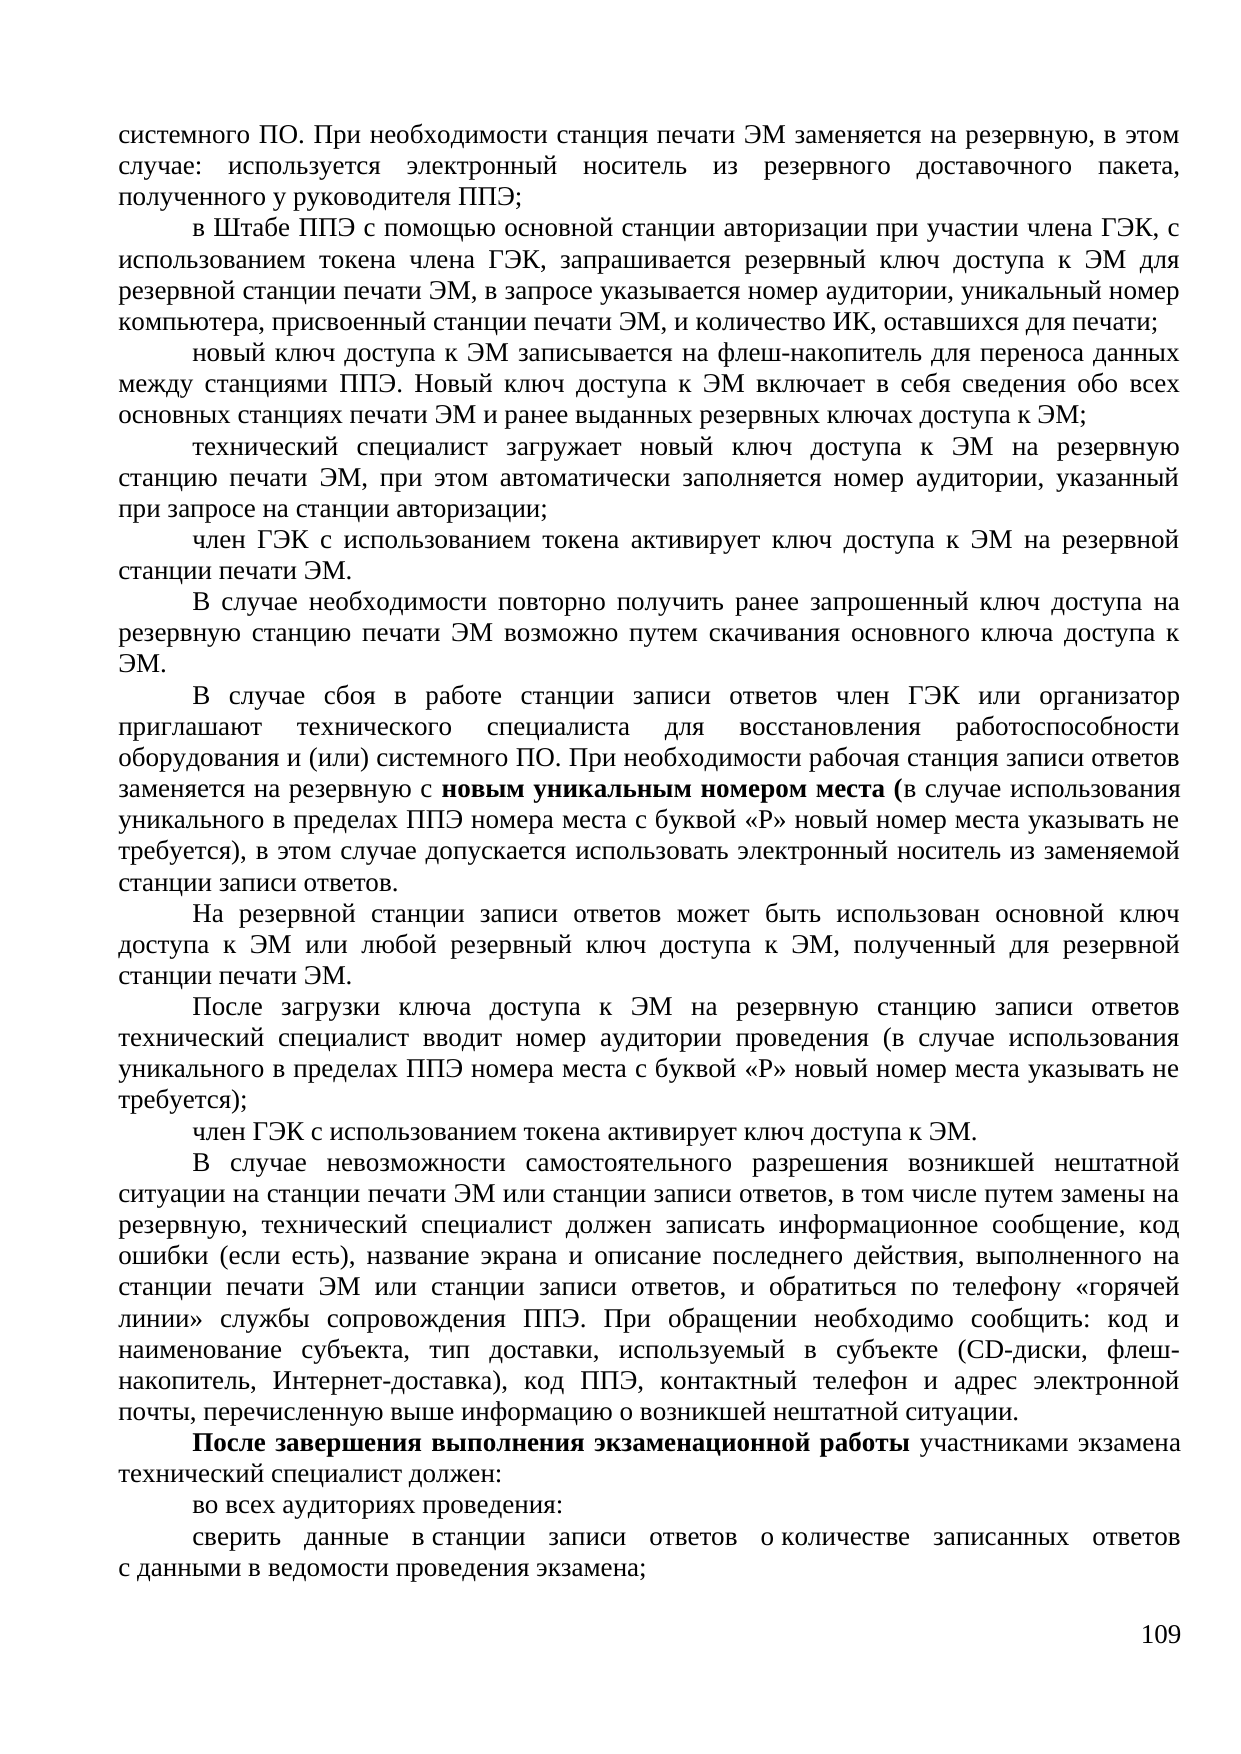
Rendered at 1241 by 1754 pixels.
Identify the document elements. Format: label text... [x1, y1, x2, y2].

text В случае сбоя в работе станции записи ответов член ГЭК или организатор приглашают технического специалиста для восстановления работоспособности оборудования и (или) системного ПО. При необходимости рабочая станция записи ответов заменяется на резервную с новым уникальным номером места (в случае использования уникального в пределах ППЭ номера места с буквой «Р» новый номер места указывать не требуется), в этом случае допускается использовать электронный носитель из заменяемой станции записи ответов. [118, 679, 1181, 897]
text новый ключ доступа к ЭМ записывается на флеш-накопитель для переноса данных между станциями ППЭ. Новый ключ доступа к ЭМ включает в себя сведения обо всех основных станциях печати ЭМ и ранее выданных резервных ключах доступа к ЭМ; [118, 336, 1181, 429]
text В случае невозможности самостоятельного разрешения возникшей нештатной ситуации на станции печати ЭМ или станции записи ответов, в том числе путем замены на резервную, технический специалист должен записать информационное сообщение, код ошибки (если есть), название экрана и описание последнего действия, выполненного на станции печати ЭМ или станции записи ответов, и обратиться по телефону «горячей линии» службы сопровождения ППЭ. При обращении необходимо сообщить: код и наименование субъекта, тип доставки, используемый в субъекте (CD-диски, флеш-накопитель, Интернет-доставка), код ППЭ, контактный телефон и адрес электронной почты, перечисленную выше информацию о возникшей нештатной ситуации. [118, 1146, 1181, 1426]
text член ГЭК с использованием токена активирует ключ доступа к ЭМ. [118, 1115, 1181, 1146]
text в Штабе ППЭ с помощью основной станции авторизации при участии члена ГЭК, с использованием токена члена ГЭК, запрашивается резервный ключ доступа к ЭМ для резервной станции печати ЭМ, в запросе указывается номер аудитории, уникальный номер компьютера, присвоенный станции печати ЭМ, и количество ИК, оставшихся для печати; [118, 212, 1181, 336]
text технический специалист загружает новый ключ доступа к ЭМ на резервную станцию печати ЭМ, при этом автоматически заполняется номер аудитории, указанный при запросе на станции авторизации; [118, 429, 1181, 523]
text сверить данные в станции записи ответов о количестве записанных ответов с данными в ведомости проведения экзамена; [118, 1520, 1181, 1582]
text член ГЭК с использованием токена активирует ключ доступа к ЭМ на резервной станции печати ЭМ. [118, 523, 1181, 585]
text во всех аудиториях проведения: [118, 1488, 1181, 1520]
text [118, 118, 1181, 212]
text После завершения выполнения экзаменационной работы участниками экзамена технический специалист должен: [118, 1426, 1181, 1488]
text После загрузки ключа доступа к ЭМ на резервную станцию записи ответов технический специалист вводит номер аудитории проведения (в случае использования уникального в пределах ППЭ номера места с буквой «Р» новый номер места указывать не требуется); [118, 990, 1181, 1115]
text На резервной станции записи ответов может быть использован основной ключ доступа к ЭМ или любой резервный ключ доступа к ЭМ, полученный для резервной станции печати ЭМ. [118, 897, 1181, 990]
text В случае необходимости повторно получить ранее запрошенный ключ доступа на резервную станцию печати ЭМ возможно путем скачивания основного ключа доступа к ЭМ. [118, 585, 1181, 679]
